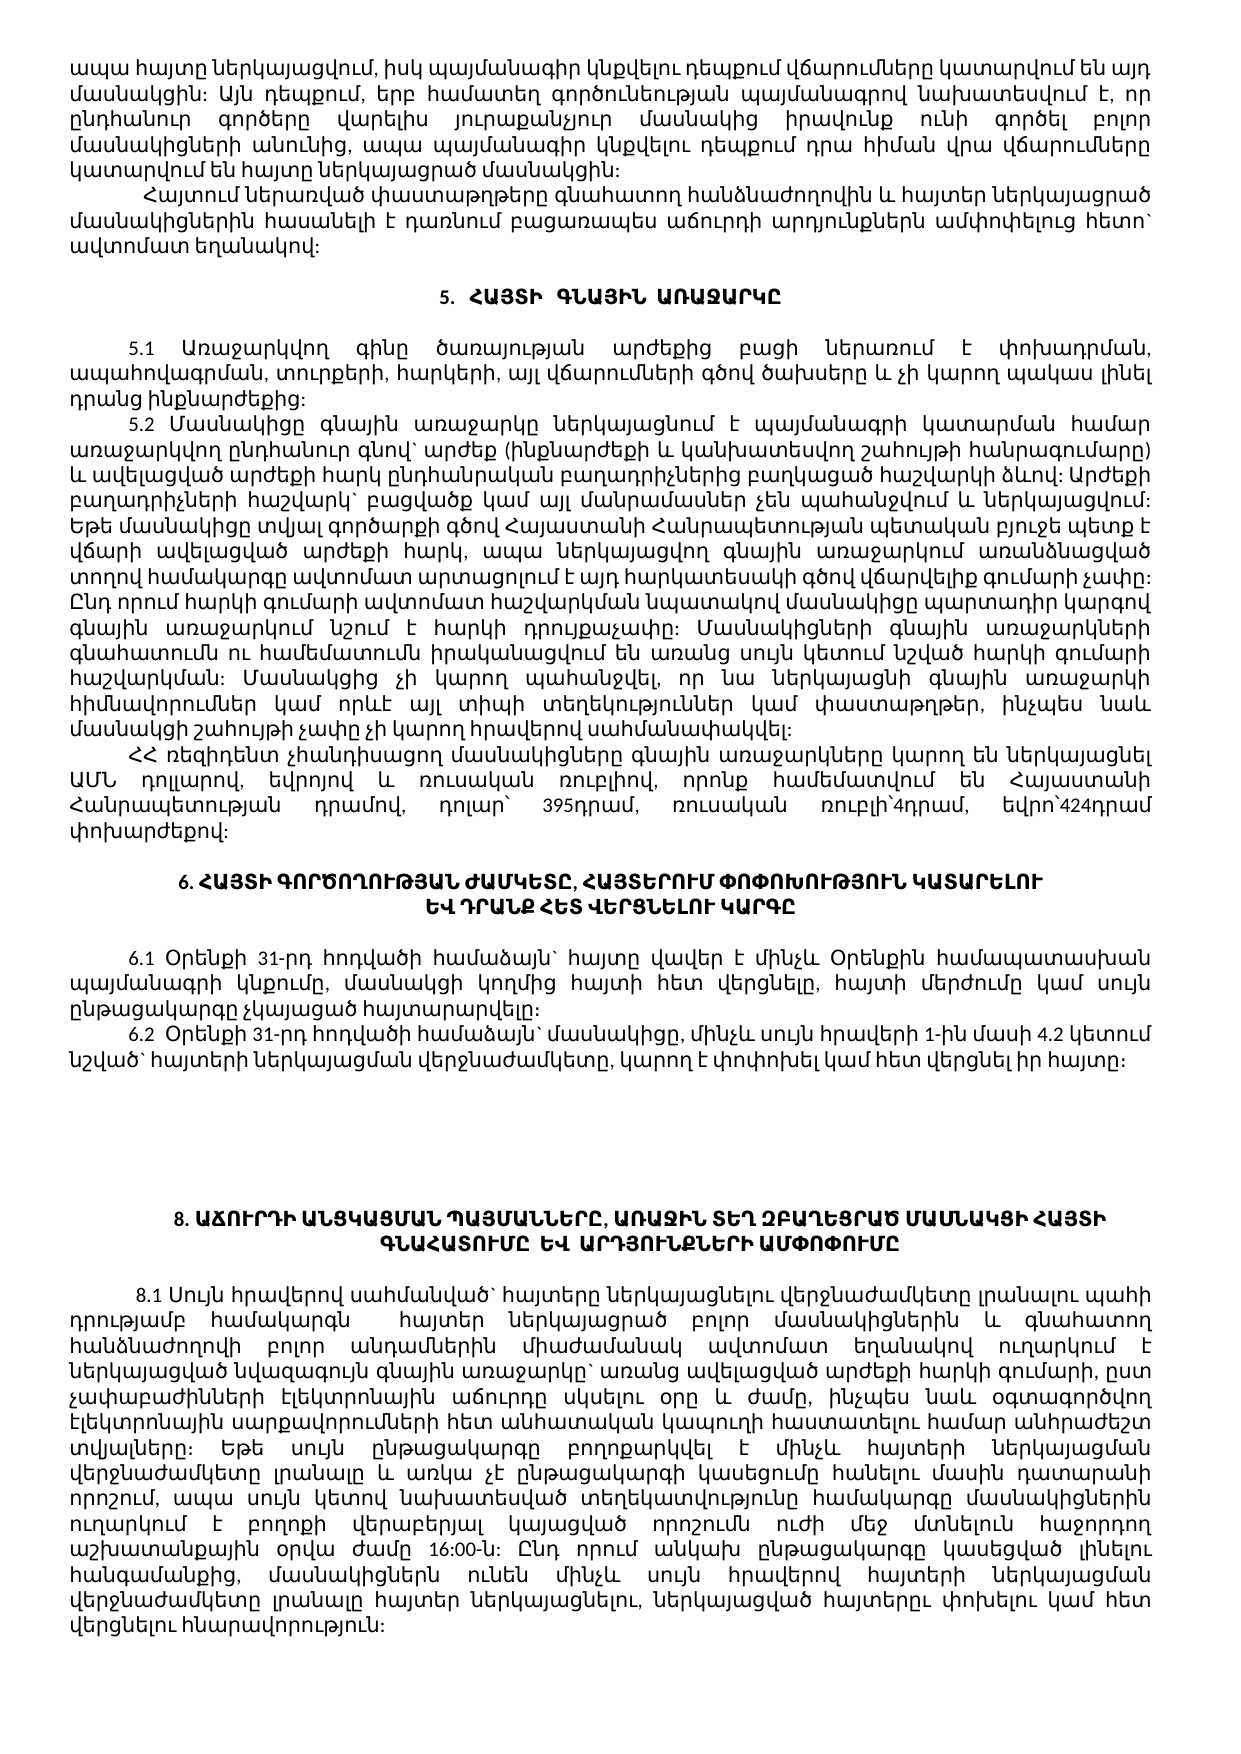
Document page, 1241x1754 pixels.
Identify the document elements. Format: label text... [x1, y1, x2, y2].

text Հայտում ներառված փաստաթղթերը գնահատող հանձնաժողովին և հայտեր ներկայացրած մասնակիցներին հասանելի է դառնում բացառապես աճուրդի արդյունքներն ամփոփելուց հետո` ավտոմատ եղանակով: [69, 183, 1152, 259]
text 6.1 Օրենքի 31-րդ հոդվածի համաձայն` հայտը վավեր է մինչև Օրենքին համապատասխան պայմանագրի կնքումը, մասնակցի կողմից հայտի հետ վերցնելը, հայտի մերժումը կամ սույն ընթացակարգը չկայացած հայտարարվելը։ [69, 945, 1152, 1021]
text 6. ՀԱՅՏԻ ԳՈՐԾՈՂՈՒԹՅԱՆ ԺԱՄԿԵՏԸ, ՀԱՅՏԵՐՈՒՄ ՓՈՓՈԽՈՒԹՅՈՒՆ ԿԱՏԱՐԵԼՈՒ [69, 869, 1152, 894]
text 5.1 Առաջարկվող գինը ծառայության արժեքից բացի ներառում է փոխադրման, ապահովագրման, տուրքերի, հարկերի, այլ վճարումների գծով ծախսերը և չի կարող պակաս լինել դրանց ինքնարժեքից: [69, 335, 1152, 411]
text ԳՆԱՀԱՏՈՒՄԸ ԵՎ ԱՐԴՅՈՒՆՔՆԵՐԻ ԱՄՓՈՓՈՒՄԸ [69, 1231, 1152, 1257]
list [69, 56, 1152, 183]
text 5.2 Մասնակիցը գնային առաջարկը ներկայացնում է պայմանագրի կատարման համար առաջարկվող ընդհանուր գնով` արժեք (ինքնարժեքի և կանխատեսվող շահույթի հանրագումարը) և ավելացված արժեքի հարկ ընդհանրական բաղադրիչներից բաղկացած հաշվարկի ձևով: Արժեքի բաղադրիչների հաշվարկ` բացվածք կամ այլ մանրամասներ չեն պահանջվում և ներկայացվում: Եթե մասնակիցը տվյալ գործարքի գծով Հայաստանի Հանրապետության պետական բյուջե պետք է վճարի ավելացված արժեքի հարկ, ապա ներկայացվող գնային առաջարկում առանձնացված տողով համակարգը ավտոմատ արտացոլում է այդ հարկատեսակի գծով վճարվելիք գումարի չափը: Ընդ որում հարկի գումարի ավտոմատ հաշվարկման նպատակով մասնակիցը պարտադիր կարգով գնային առաջարկում նշում է հարկի դրույքաչափը: Մասնակիցների գնային առաջարկների գնահատումն ու համեմատումն իրականացվում են առանց սույն կետում նշված հարկի գումարի հաշվարկման: Մասնակցից չի կարող պահանջվել, որ նա ներկայացնի գնային առաջարկի հիմնավորումներ կամ որևէ այլ տիպի տեղեկություններ կամ փաստաթղթեր, ինչպես նաև մասնակցի շահույթի չափը չի կարող հրավերով սահմանափակվել: [69, 411, 1152, 742]
text ՀՀ ռեզիդենտ չհանդիսացող մասնակիցները գնային առաջարկները կարող են ներկայացնել ԱՄՆ դոլլարով, եվրոյով և ռուսական ռուբլիով, որոնք համեմատվում են Հայաստանի Հանրապետության դրամով, դոլար՝ 395դրամ, ռուսական ռուբլի՝4դրամ, եվրո՝424դրամ փոխարժեքով: [69, 742, 1152, 843]
text 5. ՀԱՅՏԻ ԳՆԱՅԻՆ ԱՌԱՋԱՐԿԸ [69, 284, 1152, 310]
text ԵՎ ԴՐԱՆՔ ՀԵՏ ՎԵՐՑՆԵԼՈՒ ԿԱՐԳԸ [69, 894, 1152, 920]
text 8. ԱՃՈՒՐԴԻ ԱՆՑԿԱՑՄԱՆ ՊԱՅՄԱՆՆԵՐԸ, ԱՌԱՋԻՆ ՏԵՂ ԶԲԱՂԵՑՐԱԾ ՄԱՍՆԱԿՑԻ ՀԱՅՏԻ [69, 1206, 1152, 1231]
text 6.2 Օրենքի 31-րդ հոդվածի համաձայն` մասնակիցը, մինչև սույն հրավերի 1-ին մասի 4.2 կետում նշված` հայտերի ներկայացման վերջնաժամկետը, կարող է փոփոխել կամ հետ վերցնել իր հայտը։ [69, 1021, 1152, 1072]
text 8.1 Սույն հրավերով սահմանված` հայտերը ներկայացնելու վերջնաժամկետը լրանալու պահի դրությամբ համակարգն հայտեր ներկայացրած բոլոր մասնակիցներին և գնահատող հանձնաժողովի բոլոր անդամներին միաժամանակ ավտոմատ եղանակով ուղարկում է ներկայացված նվազագույն գնային առաջարկը` առանց ավելացված արժեքի հարկի գումարի, ըստ չափաբաժինների էլեկտրոնային աճուրդը սկսելու օրը և ժամը, ինչպես նաև օգտագործվող էլեկտրոնային սարքավորումների հետ անհատական կապուղի հաստատելու համար անհրաժեշտ տվյալները։ Եթե սույն ընթացակարգը բողոքարկվել է մինչև հայտերի ներկայացման վերջնաժամկետը լրանալը և առկա չէ ընթացակարգի կասեցումը հանելու մասին դատարանի որոշում, ապա սույն կետով նախատեսված տեղեկատվությունը համակարգը մասնակիցներին ուղարկում է բողոքի վերաբերյալ կայացված որոշումն ուժի մեջ մտնելուն հաջորդող աշխատանքային օրվա ժամը 16:00-ն: Ընդ որում անկախ ընթացակարգը կասեցված լինելու հանգամանքից, մասնակիցներն ունեն մինչև սույն հրավերով հայտերի ներկայացման վերջնաժամկետը լրանալը հայտեր ներկայացնելու, ներկայացված հայտերըւ փոխելու կամ հետ վերցնելու հնարավորություն: [69, 1282, 1152, 1638]
